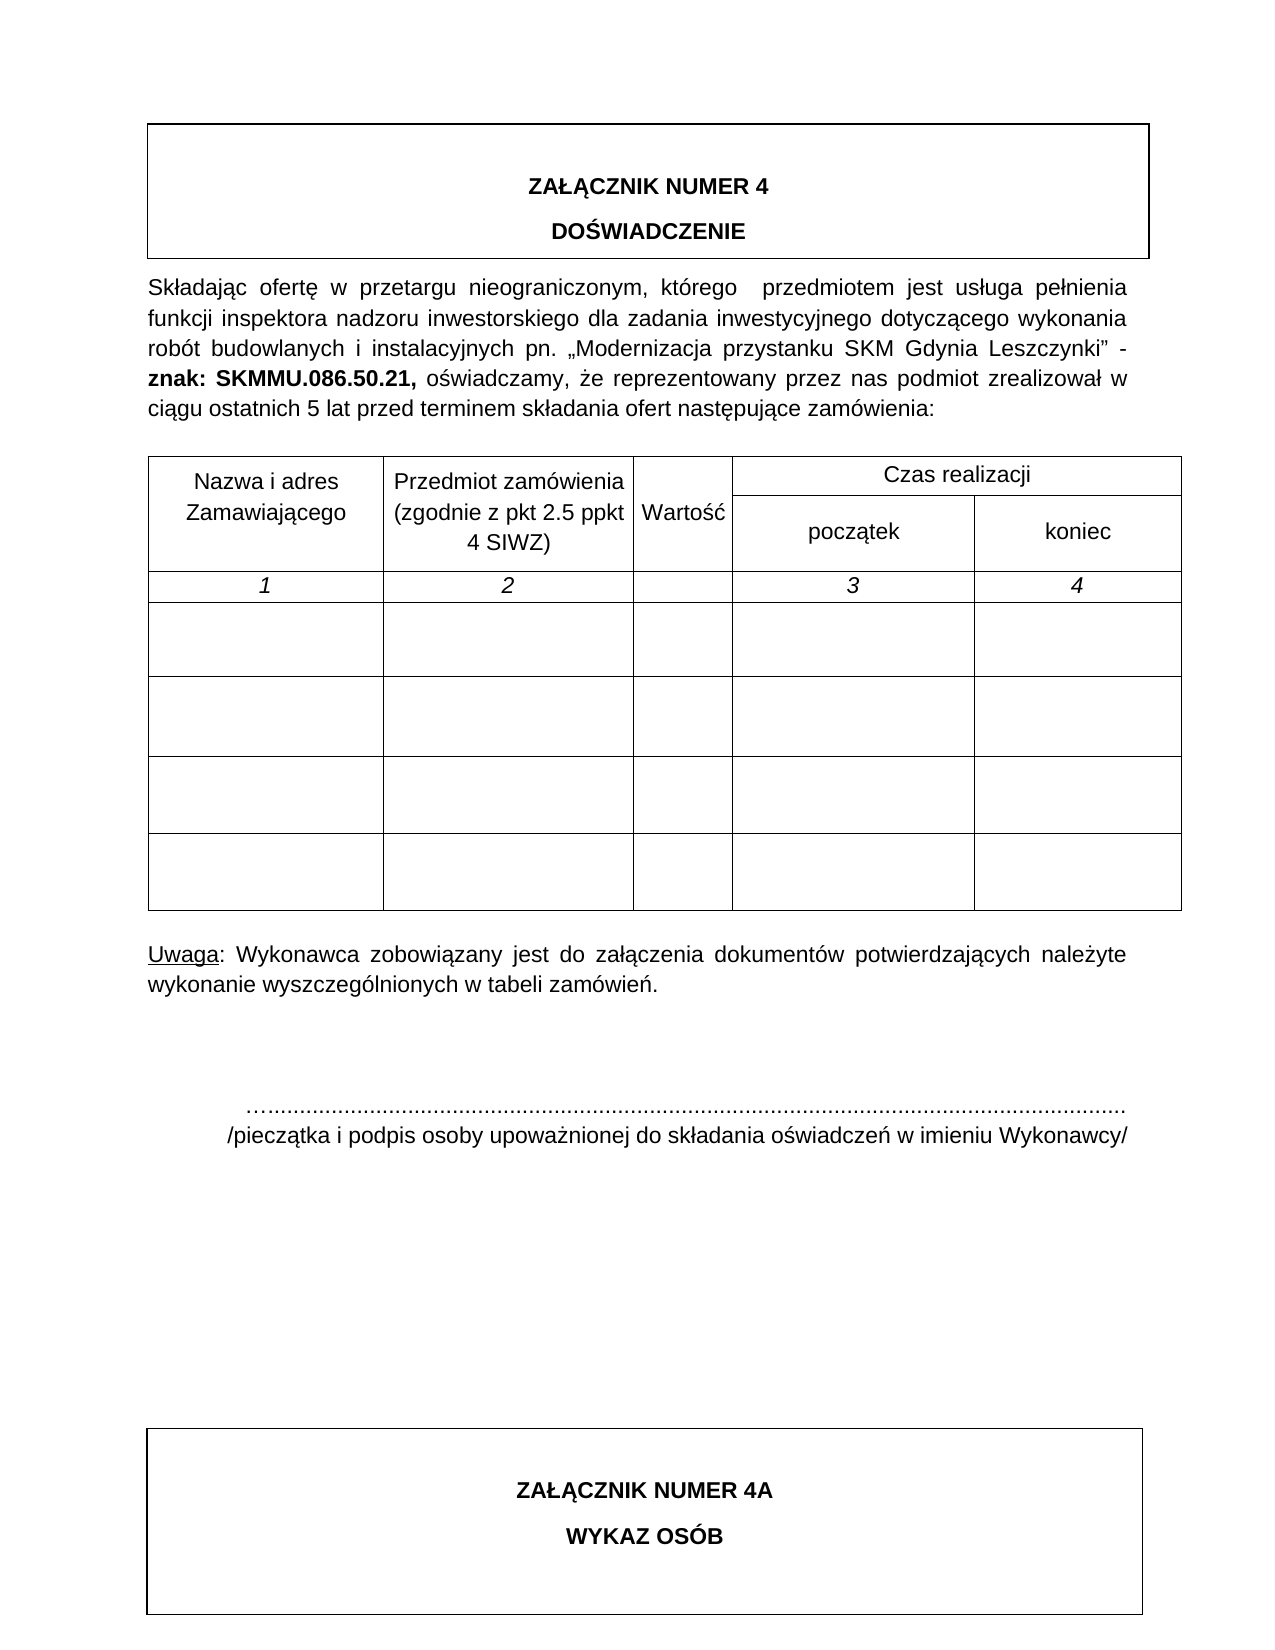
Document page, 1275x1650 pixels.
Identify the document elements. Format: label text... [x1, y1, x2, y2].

text Uwaga: Wykonawca zobowiązany jest do załączenia dokumentów potwierdzających należyte wykonanie wyszczególnionych w tabeli zamówień. [148, 941, 1127, 998]
table_cell [634, 572, 732, 602]
table_header Nazwa i adres Zamawiającego [149, 457, 383, 571]
text /pieczątka i podpis osoby upoważnionej do składania oświadczeń w imieniu Wykonawcy/ [148, 1122, 1127, 1149]
table_cell [384, 677, 633, 756]
table_cell [634, 757, 732, 833]
table_cell początek [733, 496, 974, 571]
table_header Przedmiot zamówienia (zgodnie z pkt 2.5 ppkt 4 SIWZ) [384, 457, 633, 571]
table_cell [733, 603, 974, 676]
table_cell [975, 677, 1181, 756]
table_cell 2 [384, 572, 633, 602]
table_cell 4 [975, 572, 1181, 602]
table_cell [149, 603, 383, 676]
table_header Wartość [634, 457, 732, 571]
table_cell [733, 677, 974, 756]
table_cell [149, 834, 383, 910]
table_cell [975, 834, 1181, 910]
table_cell 1 [149, 572, 383, 602]
table_cell koniec [975, 496, 1181, 571]
table_cell [634, 834, 732, 910]
table_cell [975, 757, 1181, 833]
table_cell [733, 834, 974, 910]
table_cell [149, 677, 383, 756]
table_cell [384, 603, 633, 676]
table_header Czas realizacji [733, 457, 1181, 494]
table_cell [149, 757, 383, 833]
text Składając ofertę w przetargu nieograniczonym, którego przedmiotem jest usługa pełnienia funkcji inspektora nadzoru inwestorskiego dla zadania inwestycyjnego dotyczącego wykonania robót budowlanych i instalacyjnych pn. „Modernizacja przystanku SKM Gdynia Leszczynki” -znak: SKMMU.086.50.21, oświadczamy, że reprezentowany przez nas podmiot zrealizował w ciągu ostatnich 5 lat przed terminem składania ofert następujące zamówienia: [148, 259, 1127, 422]
table_cell [634, 603, 732, 676]
table_cell [634, 677, 732, 756]
table_cell [384, 834, 633, 910]
table_cell 3 [733, 572, 974, 602]
table_cell [733, 757, 974, 833]
text …....................................................................................................................................... [148, 1092, 1127, 1119]
table_cell [384, 757, 633, 833]
table_cell [975, 603, 1181, 676]
